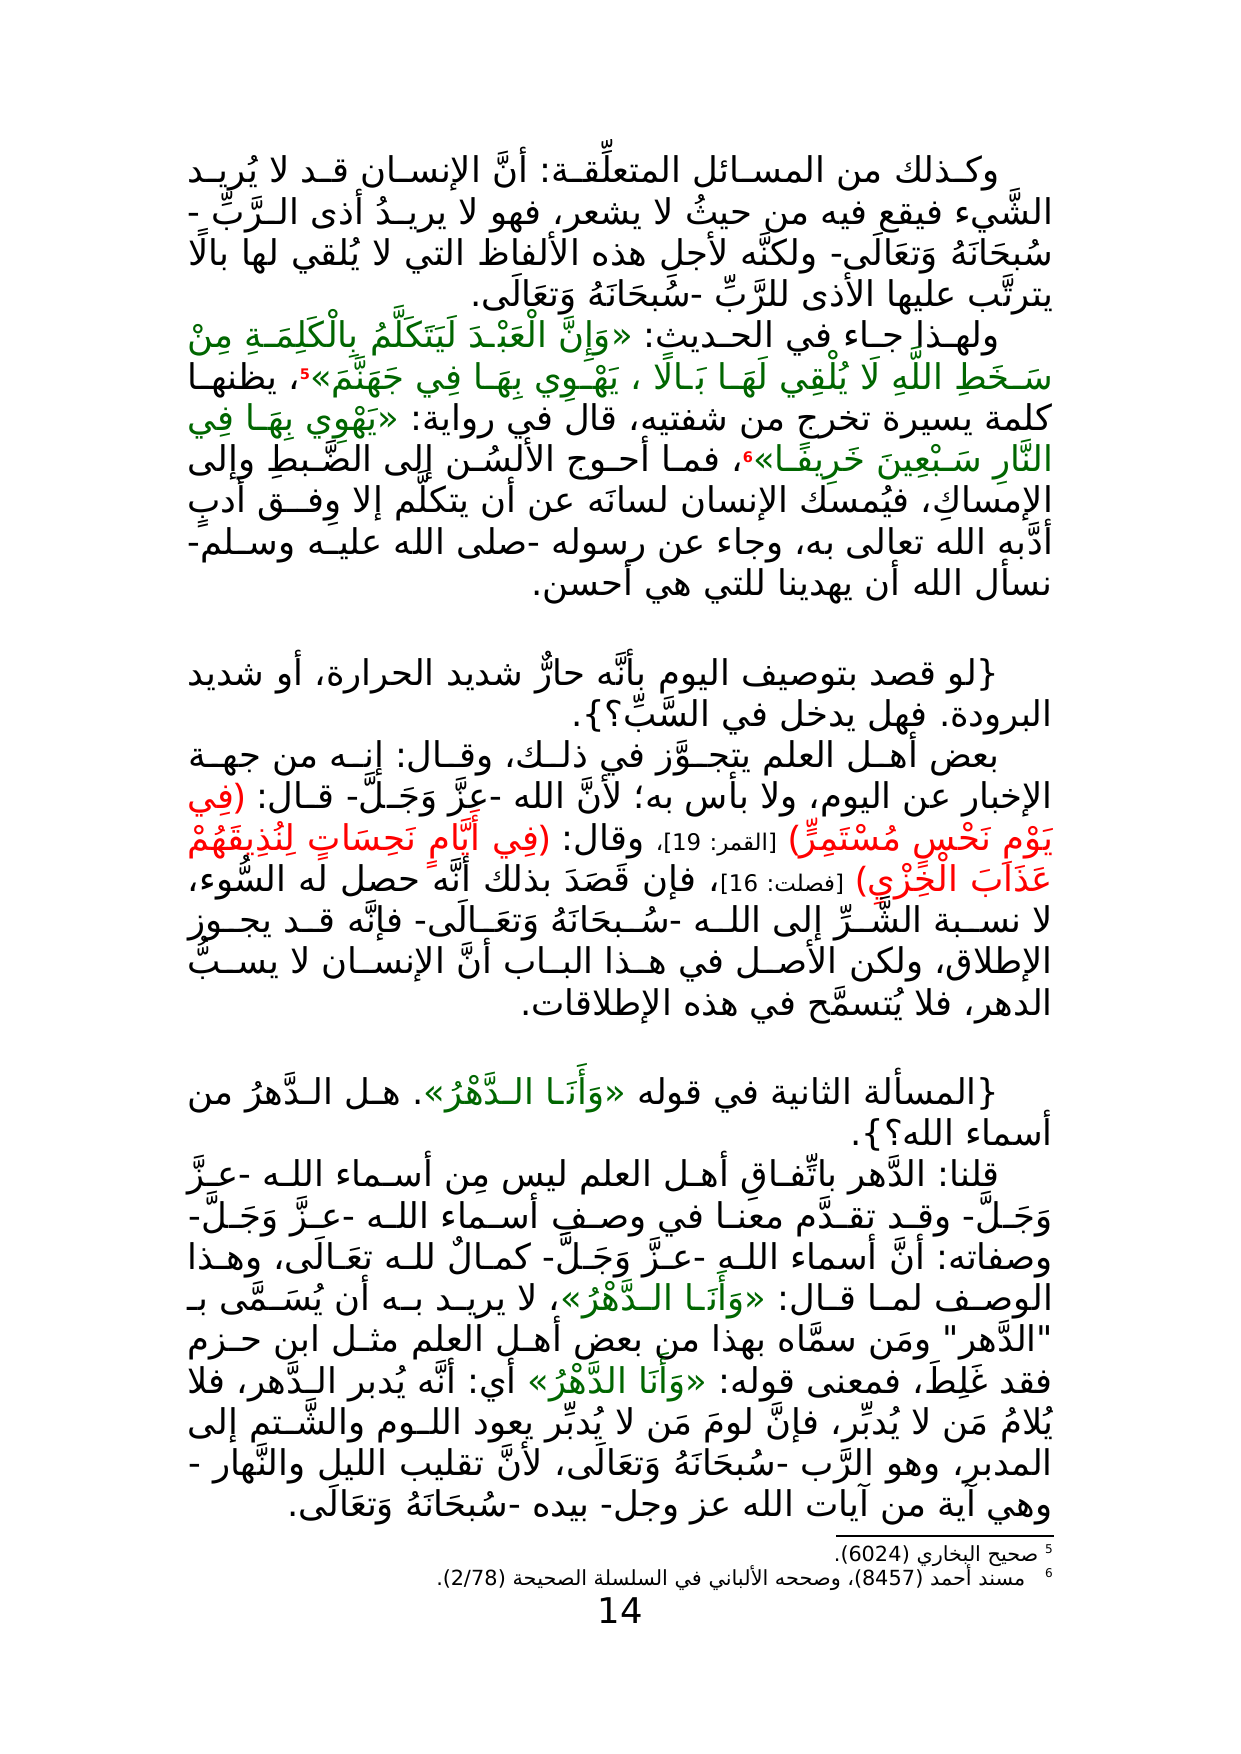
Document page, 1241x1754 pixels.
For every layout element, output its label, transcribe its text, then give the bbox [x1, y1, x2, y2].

text ولهذا جاء في الحديث: «وَإِنَّ الْعَبْدَ لَيَتَكَلَّمُ بِالْكَلِمَةِ مِنْ سَخَطِ اللَّهِ لَا يُلْقِي لَهَا بَالًا ، يَهْوِي بِهَا فِي جَهَنَّمَ»، يظنها كلمة يسيرة تخرج من شفتيه، قال في رواية: «يَهْوِي بِهَا فِي النَّارِ سَبْعِينَ خَرِيفًا»، فما أحوج الألسُن إلى الضَّبطِ وإلى الإمساكِ، فيُمسك الإنسان لسانَه عن أن يتكلَّم إلا وِفق أدبٍ أدَّبه الله تعالى به، وجاء عن رسوله -صلى الله عليه وسلم- نسأل الله أن يهدينا للتي هي أحسن. [187, 315, 1053, 604]
text {المسألة الثانية في قوله «وَأَنَا الدَّهْرُ». هل الدَّهرُ من أسماء الله؟}. [187, 1071, 1053, 1154]
text قلنا: الدَّهر باتِّفاقِ أهل العلم ليس مِن أسماء الله -عزَّ وَجَلَّ- وقد تقدَّم معنا في وصفِ أسماء الله -عزَّ وَجَلَّ- وصفاته: أنَّ أسماء الله -عزَّ وَجَلَّ- كمالٌ لله تعَالَى، وهذا الوصف لما قال: «وَأَنَا الدَّهْرُ»، لا يريد به أن يُسَمَّى بـ "الدَّهر" ومَن سمَّاه بهذا من بعض أهل العلم مثل ابن حزم فقد غَلِطَ، فمعنى قوله: «وَأَنَا الدَّهْرُ» أي: أنَّه يُدبر الدَّهر، فلا يُلامُ مَن لا يُدبِّر، فإنَّ لومَ مَن لا يُدبِّر يعود اللوم والشَّتم إلى المدبر، وهو الرَّب -سُبحَانَهُ وَتعَالَى، لأنَّ تقليب الليل والنَّهار -وهي آية من آيات الله عز وجل- بيده -سُبحَانَهُ وَتعَالَى. [187, 1154, 1053, 1525]
text {لو قصد بتوصيف اليوم بأنَّه حارٌّ شديد الحرارة، أو شديد البرودة. فهل يدخل في السَّبِّ؟}. [187, 652, 1053, 734]
text بعض أهل العلم يتجوَّز في ذلك، وقال: إنه من جهة الإخبار عن اليوم، ولا بأس به؛ لأنَّ الله -عزَّ وَجَلَّ- قال: ﴿فِي يَوْمِ نَحْسٍ مُسْتَمِرٍّ﴾ [القمر: 19]، وقال: ﴿فِي أَيَّامٍ نَحِسَاتٍ لِنُذِيقَهُمْ عَذَابَ الْخِزْيِ﴾ [فصلت: 16]، فإن قَصَدَ بذلك أنَّه حصل له السُّوء، لا نسبة الشَّرِّ إلى الله -سُبحَانَهُ وَتعَالَى- فإنَّه قد يجوز الإطلاق، ولكن الأصل في هذا الباب أنَّ الإنسان لا يسبُّ الدهر، فلا يُتسمَّح في هذه الإطلاقات. [187, 734, 1053, 1023]
text وكذلك من المسائل المتعلِّقة: أنَّ الإنسان قد لا يُريد الشَّيء فيقع فيه من حيثُ لا يشعر، فهو لا يريدُ أذى الرَّبِّ -سُبحَانَهُ وَتعَالَى- ولكنَّه لأجلِ هذه الألفاظ التي لا يُلقي لها بالًا يترتَّب عليها الأذى للرَّبِّ -سُبحَانَهُ وَتعَالَى. [187, 150, 1053, 315]
